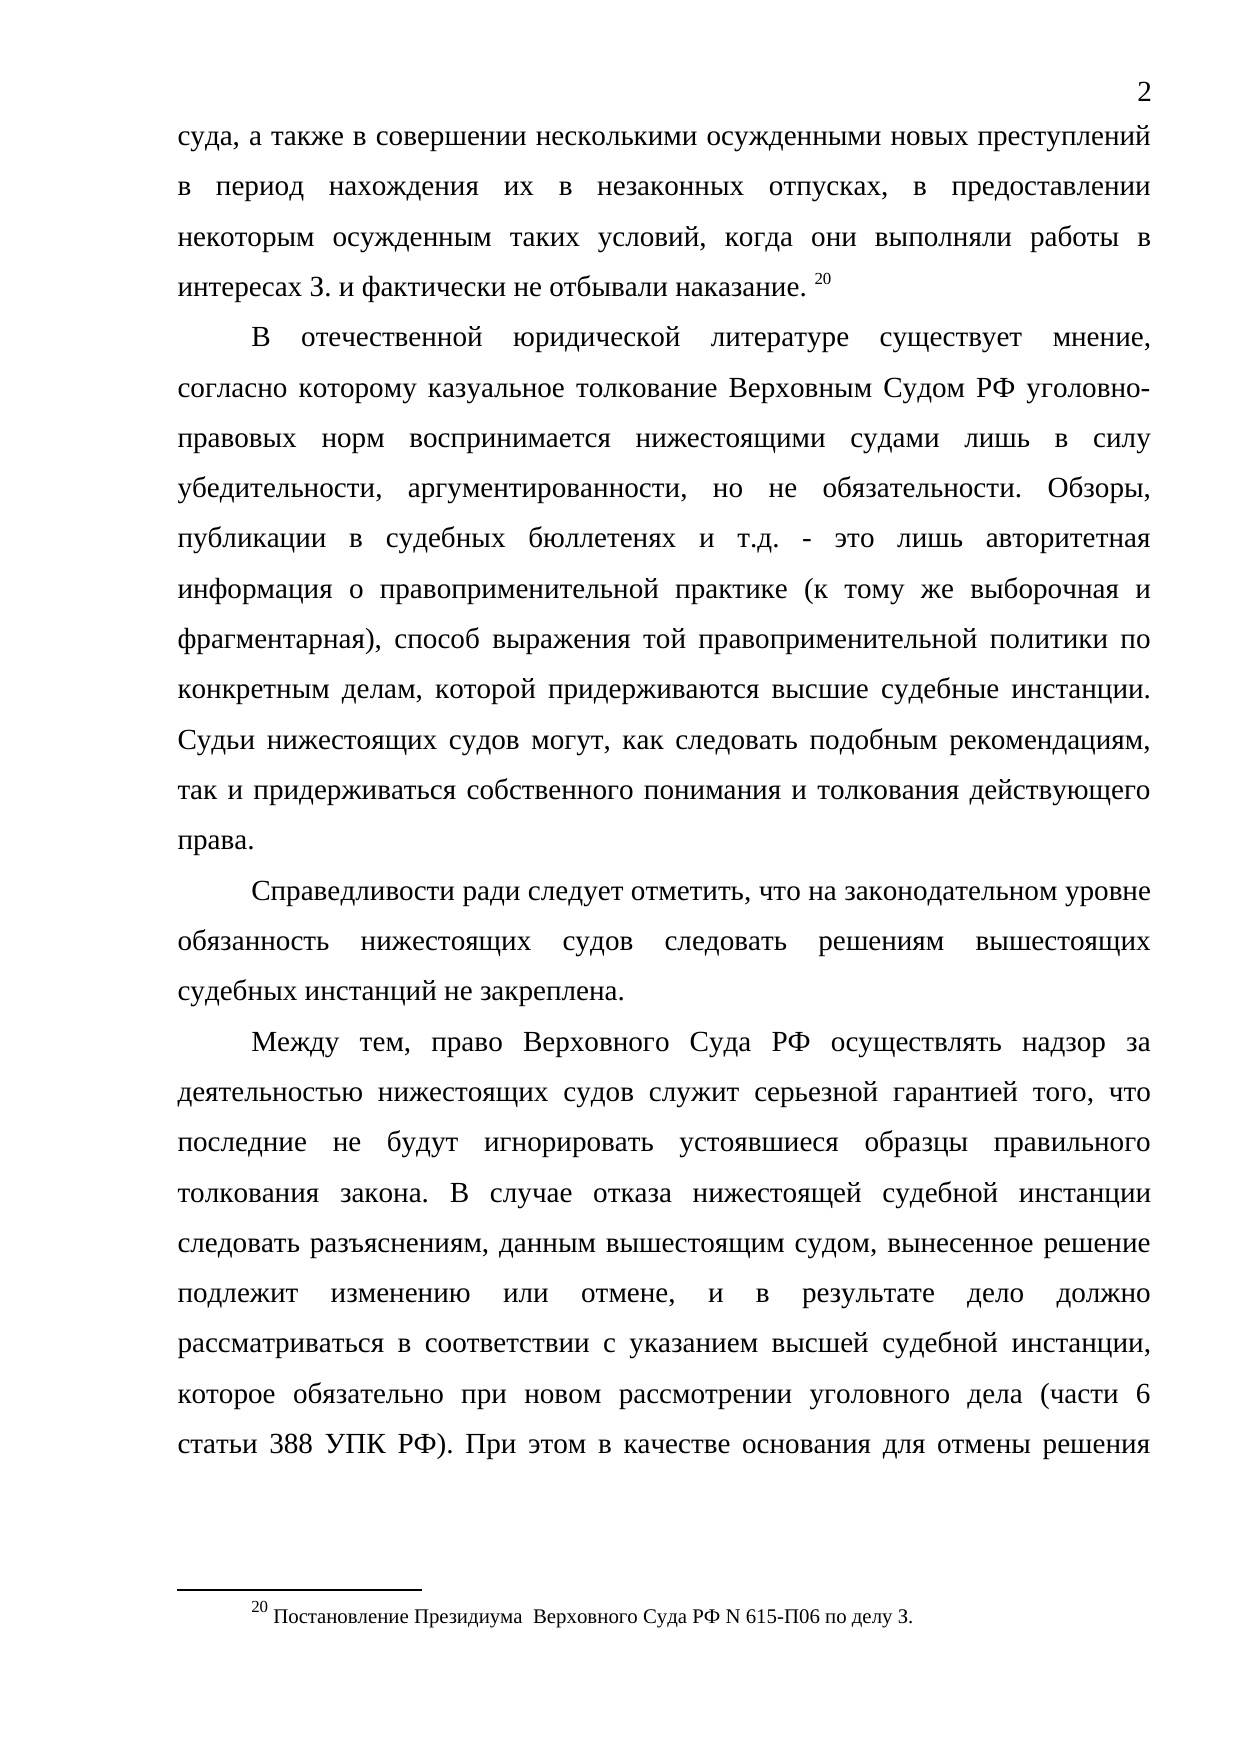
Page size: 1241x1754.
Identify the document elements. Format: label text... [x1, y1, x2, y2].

text В отечественной юридической литературе существует мнение, согласно которому казуальное толкование Верховным Судом РФ уголовно-правовых норм воспринимается нижестоящими судами лишь в силу убедительности, аргументированности, но не обязательности. Обзоры, публикации в судебных бюллетенях и т.д. - это лишь авторитетная информация о правоприменительной практике (к тому же выборочная и фрагментарная), способ выражения той правоприменительной политики по конкретным делам, которой придерживаются высшие судебные инстанции. Судьи нижестоящих судов могут, как следовать подобным рекомендациям, так и придерживаться собственного понимания и толкования действующего права. [177, 319, 1152, 856]
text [177, 1024, 1152, 1460]
text Справедливости ради следует отметить, что на законодательном уровне обязанность нижестоящих судов следовать решениям вышестоящих судебных инстанций не закреплена. [177, 873, 1152, 1007]
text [177, 118, 1152, 303]
